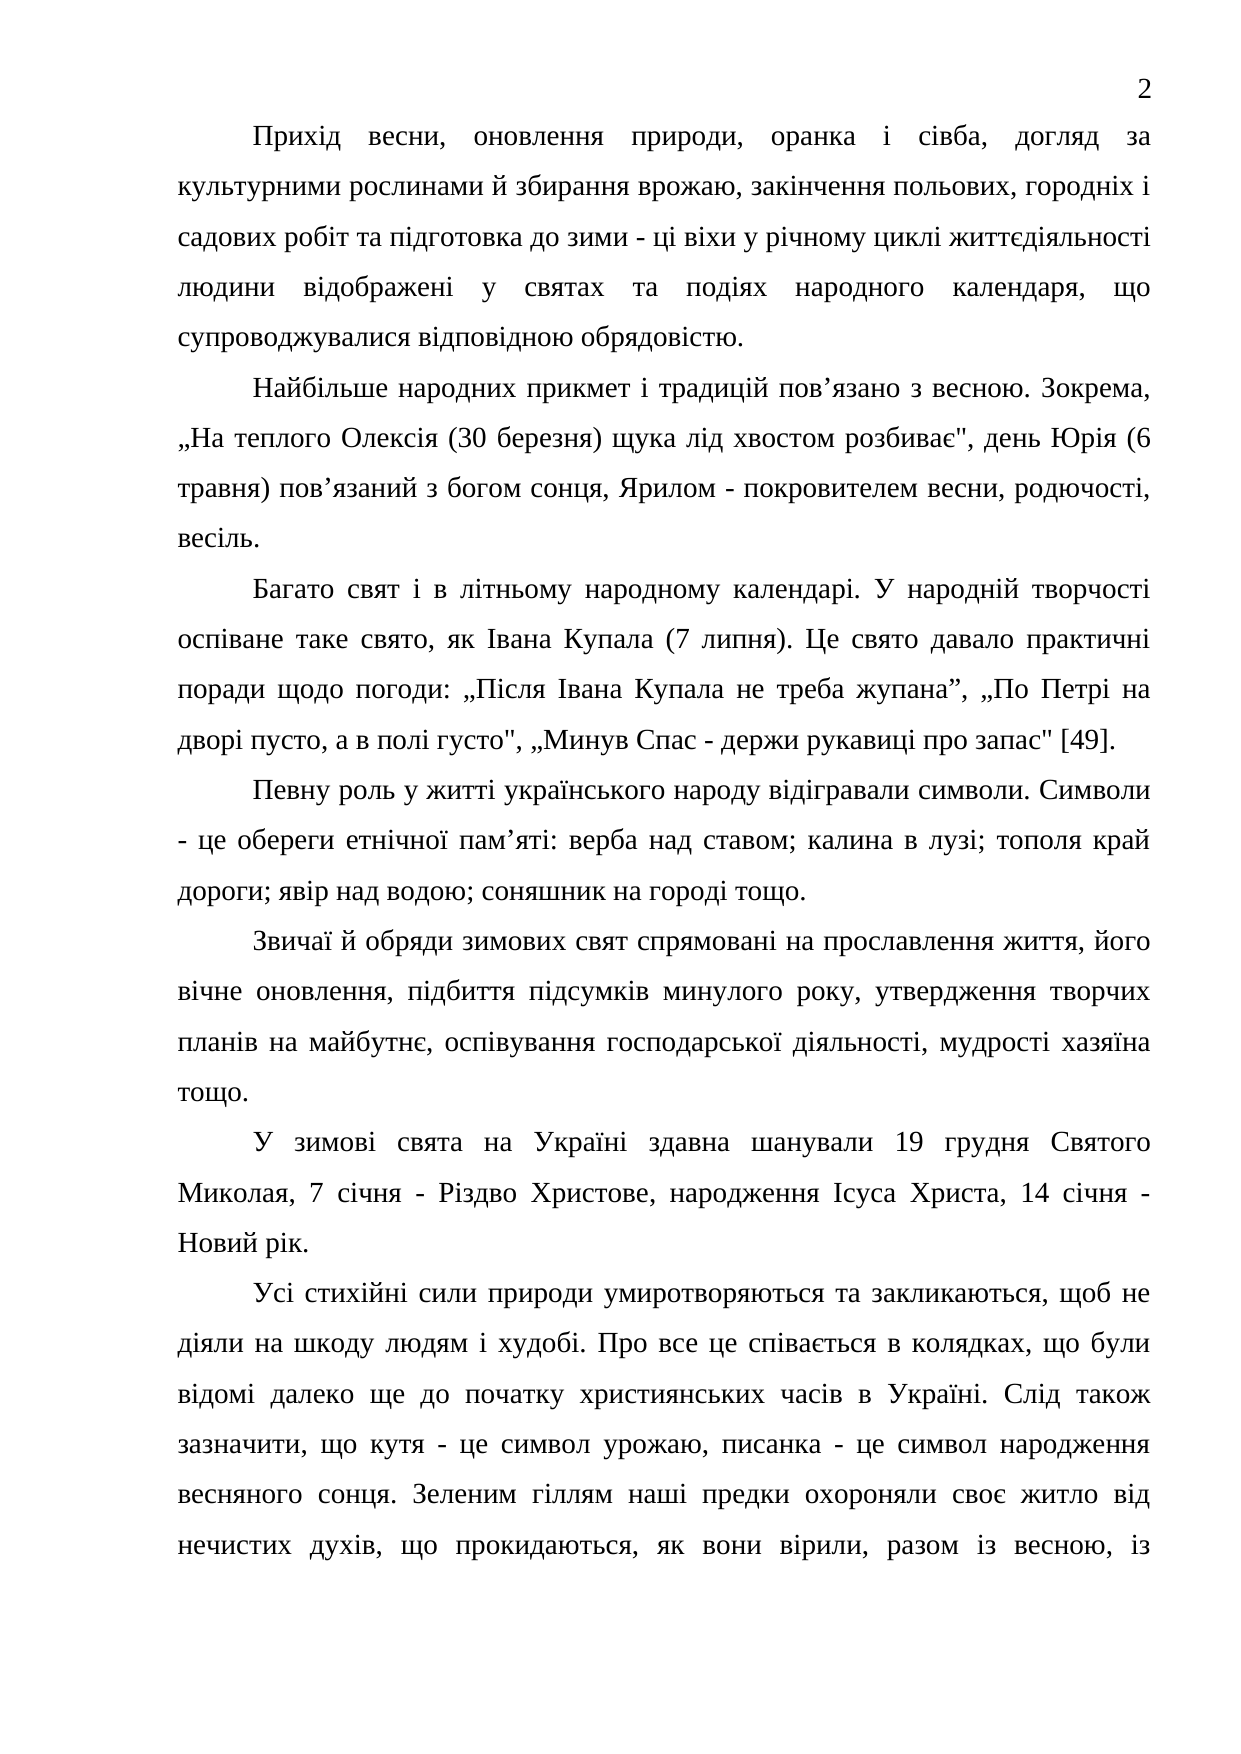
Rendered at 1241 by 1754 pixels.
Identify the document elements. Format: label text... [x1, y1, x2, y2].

text Багато свят і в літньому народному календарі. У народній творчості оспіване таке свято, як Івана Купала (7 липня). Це свято давало практичні поради щодо погоди: „Після Івана Купала не треба жупана”, „По Петрі на дворі пусто, а в полі густо", „Минув Спас - держи рукавиці про запас" [49]. [177, 571, 1152, 755]
text Найбільше народних прикмет і традицій пов’язано з весною. Зокрема, „На теплого Олексія (30 березня) щука лід хвостом розбиває", день Юрія (6 травня) пов’язаний з богом сонця, Ярилом - покровителем весни, родючості, весіль. [177, 370, 1152, 554]
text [177, 1275, 1152, 1560]
text У зимові свята на Україні здавна шанували 19 грудня Святого Миколая, 7 січня - Різдво Христове, народження Ісуса Христа, 14 січня - Новий рік. [177, 1124, 1152, 1258]
text Певну роль у житті українського народу відігравали символи. Символи - це обереги етнічної пам’яті: верба над ставом; калина в лузі; тополя край дороги; явір над водою; соняшник на городі тощо. [177, 772, 1152, 906]
text Звичаї й обряди зимових свят спрямовані на прославлення життя, його вічне оновлення, підбиття підсумків минулого року, утвердження творчих планів на майбутнє, оспівування господарської діяльності, мудрості хазяїна тощо. [177, 923, 1152, 1108]
text Прихід весни, оновлення природи, оранка і сівба, догляд за культурними рослинами й збирання врожаю, закінчення польових, городніх і садових робіт та підготовка до зими - ці віхи у річному циклі життєдіяльності людини відображені у святах та подіях народного календаря, що супроводжувалися відповідною обрядовістю. [177, 118, 1152, 353]
